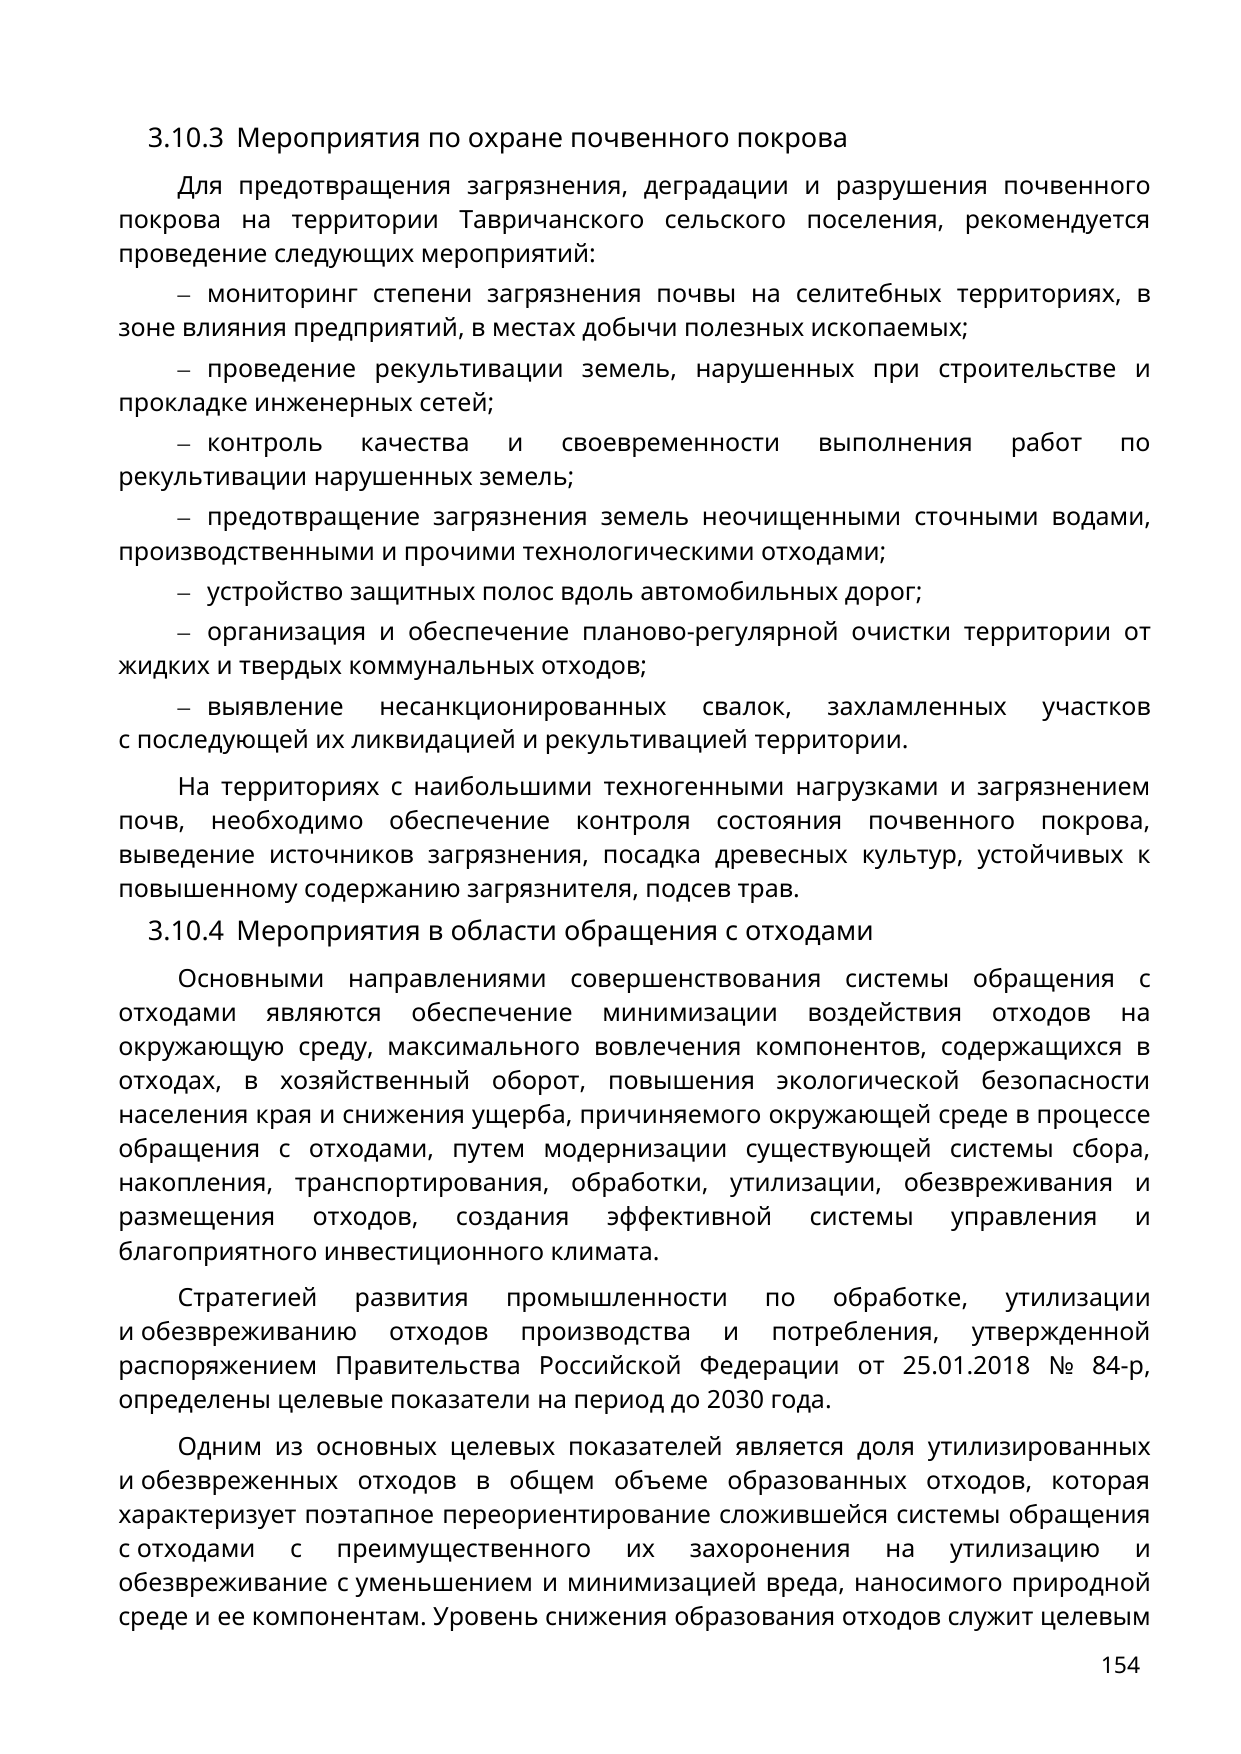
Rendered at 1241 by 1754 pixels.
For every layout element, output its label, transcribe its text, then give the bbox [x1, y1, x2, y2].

list устройство защитных полос вдоль автомобильных дорог; [118, 573, 1152, 607]
text Основными направлениями совершенствования системы обращения с отходами являются обеспечение минимизации воздействия отходов на окружающую среду, максимального вовлечения компонентов, содержащихся в отходах, в хозяйственный оборот, повышения экологической безопасности населения края и снижения ущерба, причиняемого окружающей среде в процессе обращения с отходами, путем модернизации существующей системы сбора, накопления, транспортирования, обработки, утилизации, обезвреживания и размещения отходов, создания эффективной системы управления и благоприятного инвестиционного климата. [118, 961, 1152, 1267]
text На территориях с наибольшими техногенными нагрузками и загрязнением почв, необходимо обеспечение контроля состояния почвенного покрова, выведение источников загрязнения, посадка древесных культур, устойчивых к повышенному содержанию загрязнителя, подсев трав. [118, 769, 1152, 905]
list выявление несанкционированных свалок, захламленных участков с последующей их ликвидацией и рекультивацией территории. [118, 688, 1152, 756]
text Для предотвращения загрязнения, деградации и разрушения почвенного покрова на территории Тавричанского сельского поселения, рекомендуется проведение следующих мероприятий: [118, 167, 1152, 270]
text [118, 1428, 1152, 1633]
list предотвращение загрязнения земель неочищенными сточными водами, производственными и прочими технологическими отходами; [118, 499, 1152, 567]
list организация и обеспечение планово-регулярной очистки территории от жидких и твердых коммунальных отходов; [118, 614, 1152, 682]
text Стратегией развития промышленности по обработке, утилизации и обезвреживанию отходов производства и потребления, утвержденной распоряжением Правительства Российской Федерации от 25.01.2018 № 84-р, определены целевые показатели на период до 2030 года. [118, 1280, 1152, 1416]
subtitle Мероприятия в области обращения с отходами [148, 911, 1152, 948]
list проведение рекультивации земель, нарушенных при строительстве и прокладке инженерных сетей; [118, 350, 1152, 418]
list мониторинг степени загрязнения почвы на селитебных территориях, в зоне влияния предприятий, в местах добычи полезных ископаемых; [118, 276, 1152, 344]
subtitle Мероприятия по охране почвенного покрова [148, 118, 1152, 155]
list контроль качества и своевременности выполнения работ по рекультивации нарушенных земель; [118, 425, 1152, 493]
